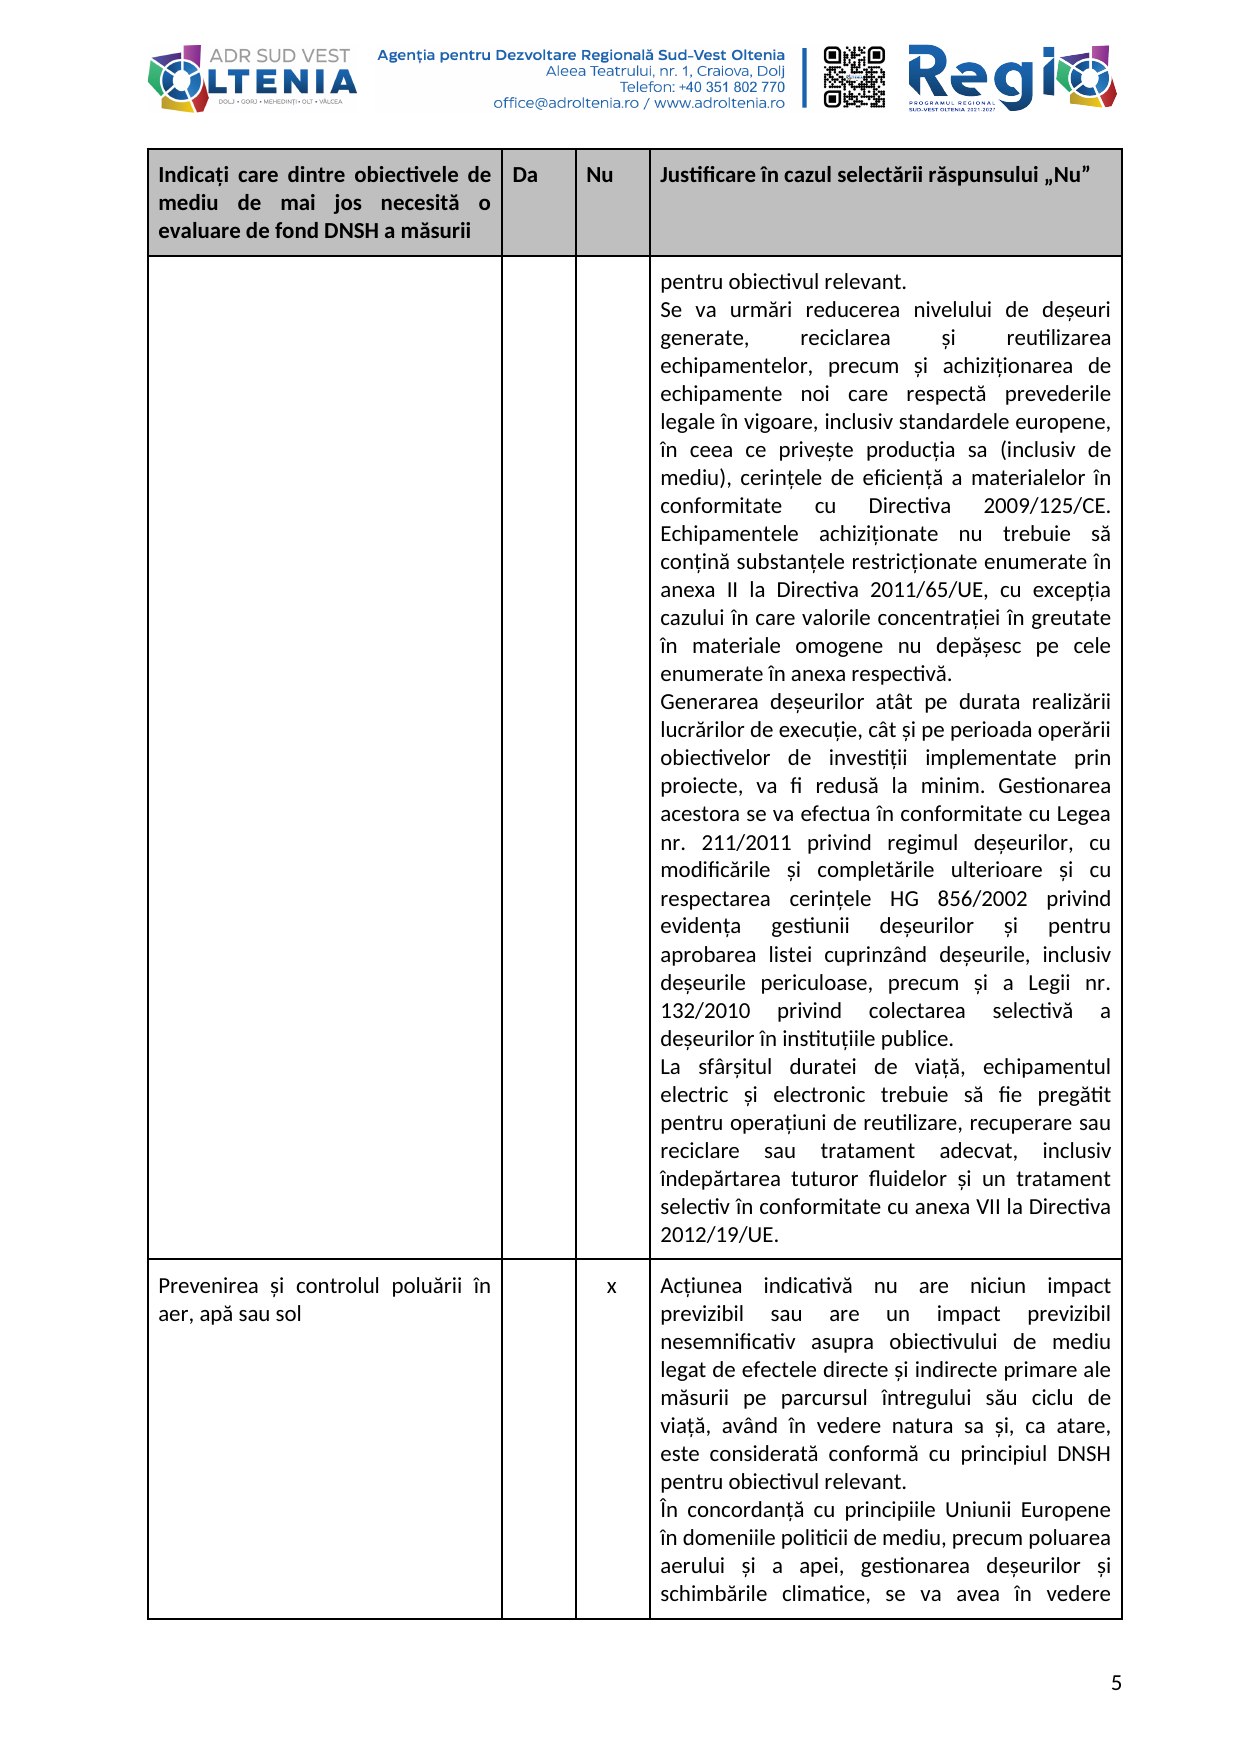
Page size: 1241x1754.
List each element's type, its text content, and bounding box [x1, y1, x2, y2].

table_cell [149, 1260, 501, 1617]
picture [907, 44, 1118, 114]
table_header Indicați care dintre obiectivele de mediu de mai jos necesită o evaluare de fond DNSH a măsurii [149, 150, 501, 255]
table_cell x [577, 257, 649, 1258]
table_cell [503, 1260, 575, 1617]
table_header Da [503, 150, 575, 255]
table_cell x [577, 1260, 649, 1617]
picture [375, 44, 890, 114]
table_header Nu [577, 150, 649, 255]
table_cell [149, 257, 501, 1258]
table_header Justificare în cazul selectării răspunsului „Nu” [651, 150, 1121, 255]
table_cell [503, 257, 575, 1258]
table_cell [651, 257, 1121, 1258]
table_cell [651, 1260, 1121, 1617]
picture [147, 44, 358, 114]
